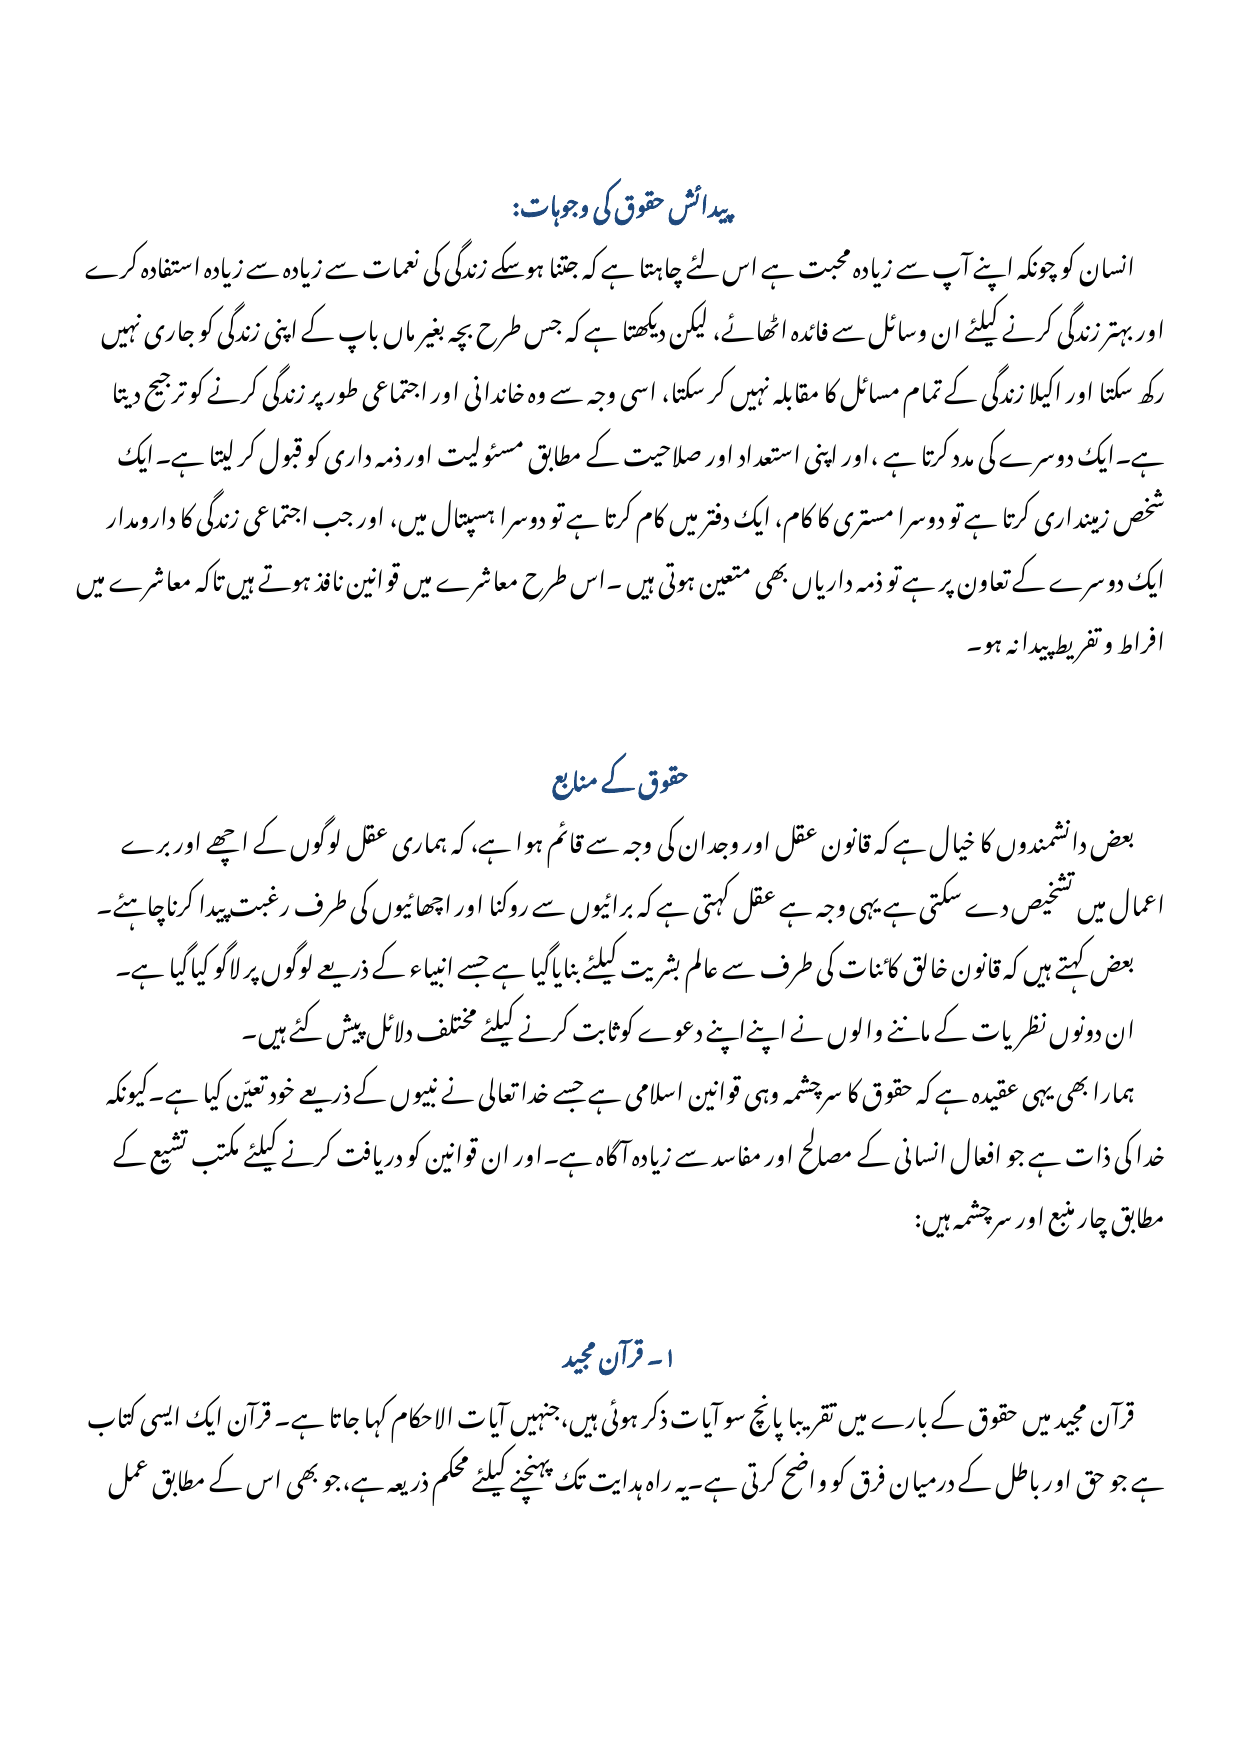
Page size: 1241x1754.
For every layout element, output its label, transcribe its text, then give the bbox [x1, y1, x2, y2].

subtitle پیدائش حقوق کی وجوہات: [75, 169, 1165, 231]
text بعض کہتے ہیں کہ قانون خالق کائنات کی طرف سے عالم بشریت کیلئے بنایاگیا ہے جسے انبیاء کے ذریعے لوگوں پر لاگو کیاگیا ہے۔ [75, 931, 1165, 994]
text بعض دانشمندوں کا خیال ہے کہ قانون عقل اور وجدان کی وجہ سے قائم ہوا ہے، کہ ہماری عقل لوگوں کے اچھے اور برے اعمال میں تشخیص دے سکتی ہے یہی وجہ ہے عقل کہتی ہے کہ برائیوں سے روکنا اور اچھائیوں کی طرف رغبت پیدا کرناچاہئے۔ [75, 806, 1165, 931]
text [75, 1381, 1165, 1506]
text انسان کو چونکہ اپنے آپ سے زیادہ محبت ہے اس لئے چاہتا ہے کہ جتنا ہوسکے زندگی کی نعمات سے زیادہ سے زیادہ استفادہ کرے اور بہتر زندگی کرنے کیلئے ان وسائل سے فائدہ اٹھائے، لیکن دیکھتا ہے کہ جس طرح بچہ بغیر ماں باپ کے اپنی زندگی کو جاری نہیں رکھ سکتا اور اکیلا زندگی کے تمام مسائل کا مقابلہ نہیں کر سکتا، اسی وجہ سے وہ خاندانی اور اجتماعی طور پر زندگی کرنے کو ترجیح دیتا ہے۔ایک دوسرے کی مدد کرتا ہے ،اور اپنی استعداد اور صلاحیت کے مطابق مسئولیت اور ذمہ داری کو قبول کر لیتا ہے۔ایک شخص زمینداری کرتا ہے تو دوسرا مستری کا کام، ایک دفتر میں کام کرتا ہے تو دوسرا ہسپتال میں، اور جب اجتماعی زندگی کا دارومدار ایک دوسرے کے تعاون پر ہے تو ذمہ داریاں بھی متعین ہوتی ہیں ۔اس طرح معاشرے میں قوانین نافذ ہوتے ہیں تاکہ معاشرے میں افراط و تفریط پیدا نہ ہو۔ [75, 231, 1165, 669]
subtitle حقوق کے منابع [75, 744, 1165, 806]
text ہمارا بھی یہی عقیدہ ہے کہ حقوق کا سرچشمہ وہی قوانین اسلامی ہے جسے خدا تعالی نے نبیوں کے ذریعے خود تعیّن کیا ہے۔کیونکہ خدا کی ذات ہے جو افعال انسانی کے مصالح اور مفاسد سے زیادہ آ گاہ ہے۔اور ان قوانین کو دریافت کرنے کیلئے مکتب تشیع کے مطابق چار منبع اور سرچشمہ ہیں: [75, 1056, 1165, 1244]
subtitle ١۔ قرآن مجید [75, 1319, 1165, 1381]
text ان دونوں نظریات کے ماننے والوں نے اپنےاپنے دعوے کوثابت کرنے کیلئے مختلف دلائل پیش کئے ہیں۔ [75, 994, 1165, 1056]
